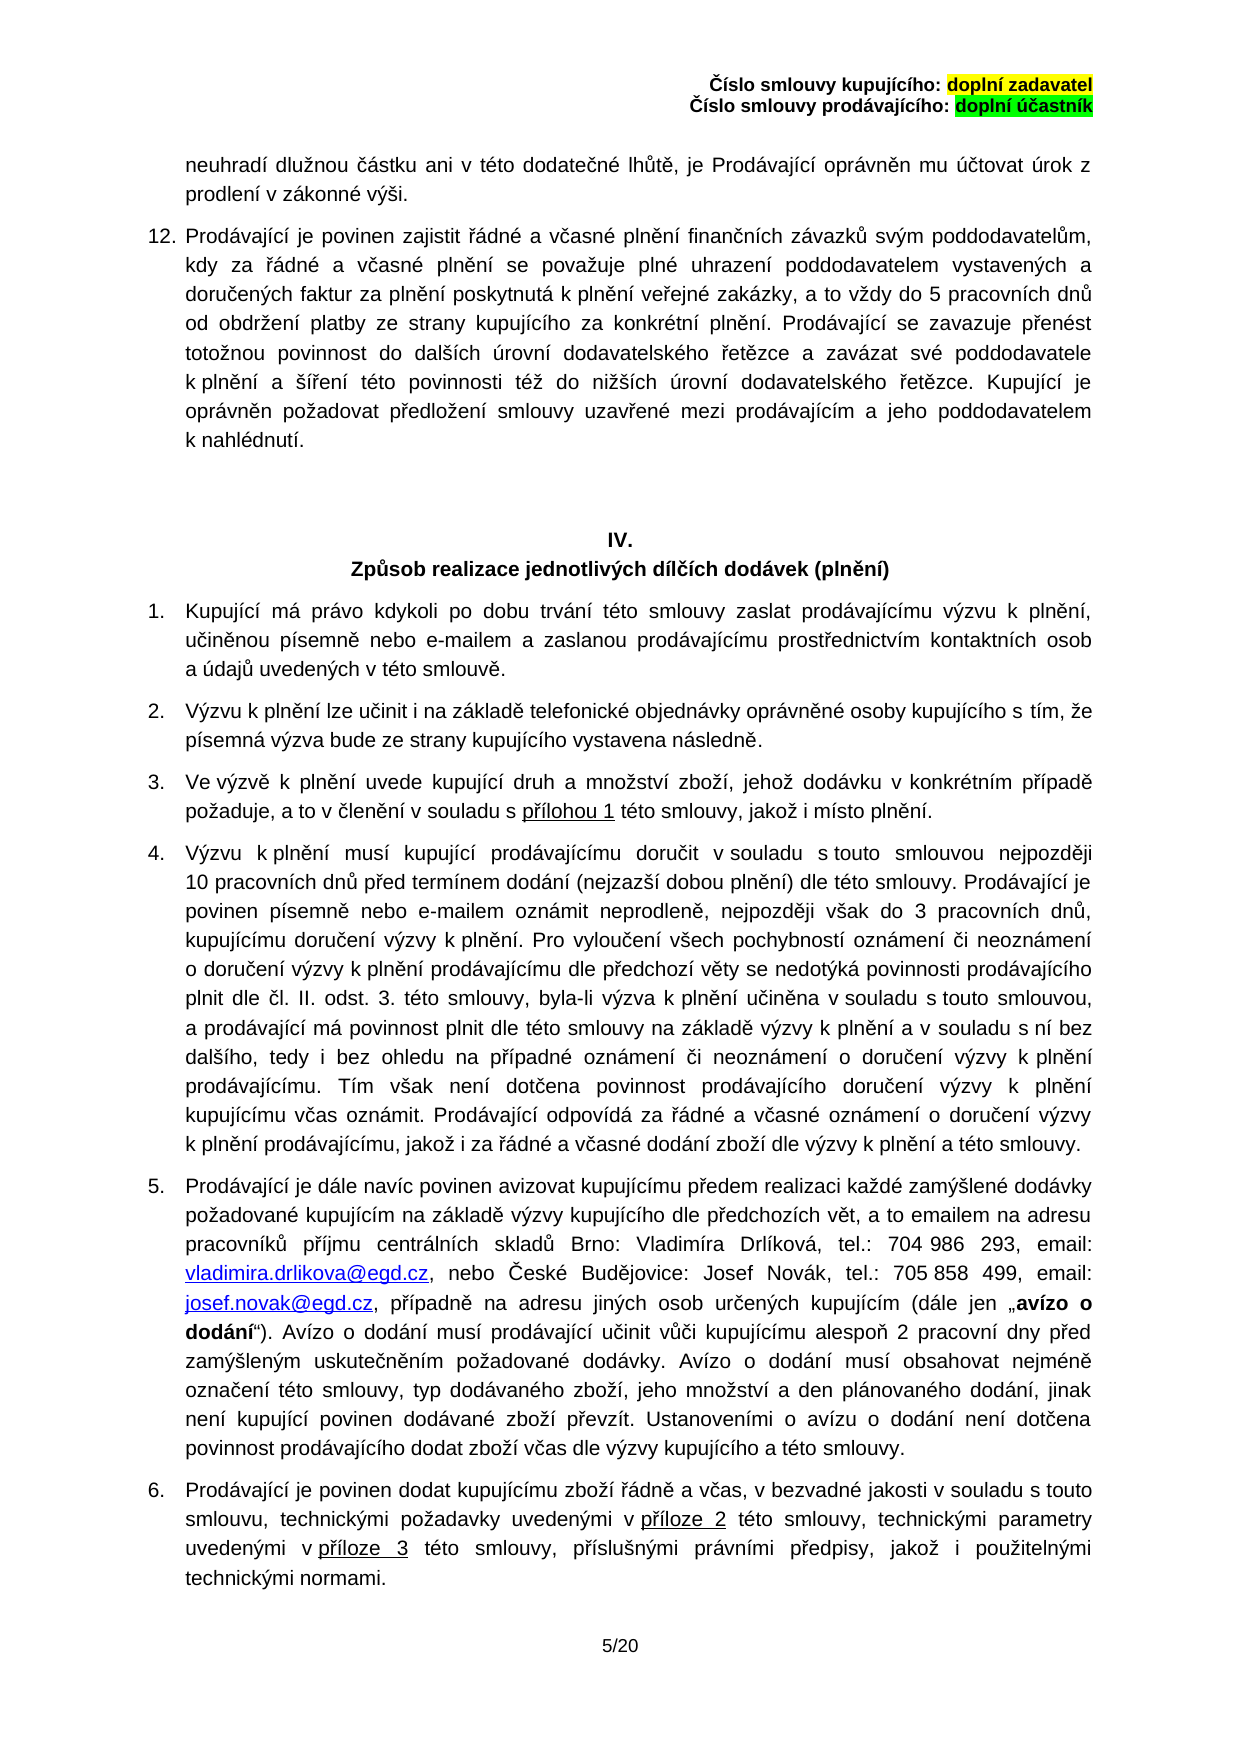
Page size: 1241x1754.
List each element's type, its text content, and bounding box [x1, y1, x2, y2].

list Prodávající je dále navíc povinen avizovat kupujícímu předem realizaci každé zamýšlené dodávky požadované kupujícím na základě výzvy kupujícího dle předchozích vět, a to emailem na adresu pracovníků příjmu centrálních skladů Brno: Vladimíra Drlíková, tel.: 704 986 293, email: vladimira.drlikova@egd.cz, nebo České Budějovice: Josef Novák, tel.: 705 858 499, email: josef.novak@egd.cz, případně na adresu jiných osob určených kupujícím (dále jen „avízo o dodání“). Avízo o dodání musí prodávající učinit vůči kupujícímu alespoň 2 pracovní dny před zamýšleným uskutečněním požadované dodávky. Avízo o dodání musí obsahovat nejméně označení této smlouvy, typ dodávaného zboží, jeho množství a den plánovaného dodání, jinak není kupující povinen dodávané zboží převzít. Ustanoveními o avízu o dodání není dotčena povinnost prodávajícího dodat zboží včas dle výzvy kupujícího a této smlouvy. [148, 1168, 1093, 1460]
list Prodávající je povinen dodat kupujícímu zboží řádně a včas, v bezvadné jakosti v souladu s touto smlouvu, technickými požadavky uvedenými v příloze 2 této smlouvy, technickými parametry uvedenými v příloze 3 této smlouvy, příslušnými právními předpisy, jakož i použitelnými technickými normami. [148, 1473, 1093, 1589]
list Prodávající je povinen zajistit řádné a včasné plnění finančních závazků svým poddodavatelům, kdy za řádné a včasné plnění se považuje plné uhrazení poddodavatelem vystavených a doručených faktur za plnění poskytnutá k plnění veřejné zakázky, a to vždy do 5 pracovních dnů od obdržení platby ze strany kupujícího za konkrétní plnění. Prodávající se zavazuje přenést totožnou povinnost do dalších úrovní dodavatelského řetězce a zavázat své poddodavatele k plnění a šíření této povinnosti též do nižších úrovní dodavatelského řetězce. Kupující je oprávněn požadovat předložení smlouvy uzavřené mezi prodávajícím a jeho poddodavatelem k nahlédnutí. [148, 218, 1093, 452]
text IV. [148, 523, 1093, 552]
list Kupující má právo kdykoli po dobu trvání této smlouvy zaslat prodávajícímu výzvu k plnění, učiněnou písemně nebo e-mailem a zaslanou prodávajícímu prostřednictvím kontaktních osob a údajů uvedených v této smlouvě. [148, 593, 1093, 681]
list Výzvu k plnění musí kupující prodávajícímu doručit v souladu s touto smlouvou nejpozději 10 pracovních dnů před termínem dodání (nejzazší dobou plnění) dle této smlouvy. Prodávající je povinen písemně nebo e-mailem oznámit neprodleně, nejpozději však do 3 pracovních dnů, kupujícímu doručení výzvy k plnění. Pro vyloučení všech pochybností oznámení či neoznámení o doručení výzvy k plnění prodávajícímu dle předchozí věty se nedotýká povinnosti prodávajícího plnit dle čl. II. odst. 3. této smlouvy, byla-li výzva k plnění učiněna v souladu s touto smlouvou, a prodávající má povinnost plnit dle této smlouvy na základě výzvy k plnění a v souladu s ní bez dalšího, tedy i bez ohledu na případné oznámení či neoznámení o doručení výzvy k plnění prodávajícímu. Tím však není dotčena povinnost prodávajícího doručení výzvy k plnění kupujícímu včas oznámit. Prodávající odpovídá za řádné a včasné oznámení o doručení výzvy k plnění prodávajícímu, jakož i za řádné a včasné dodání zboží dle výzvy k plnění a této smlouvy. [148, 835, 1093, 1156]
list Výzvu k plnění lze učinit i na základě telefonické objednávky oprávněné osoby kupujícího s tím, že písemná výzva bude ze strany kupujícího vystavena následně. [148, 693, 1093, 752]
list Ve výzvě k plnění uvede kupující druh a množství zboží, jehož dodávku v konkrétním případě požaduje, a to v členění v souladu s přílohou 1 této smlouvy, jakož i místo plnění. [148, 764, 1093, 823]
text Způsob realizace jednotlivých dílčích dodávek (plnění) [148, 552, 1093, 581]
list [148, 148, 1093, 206]
